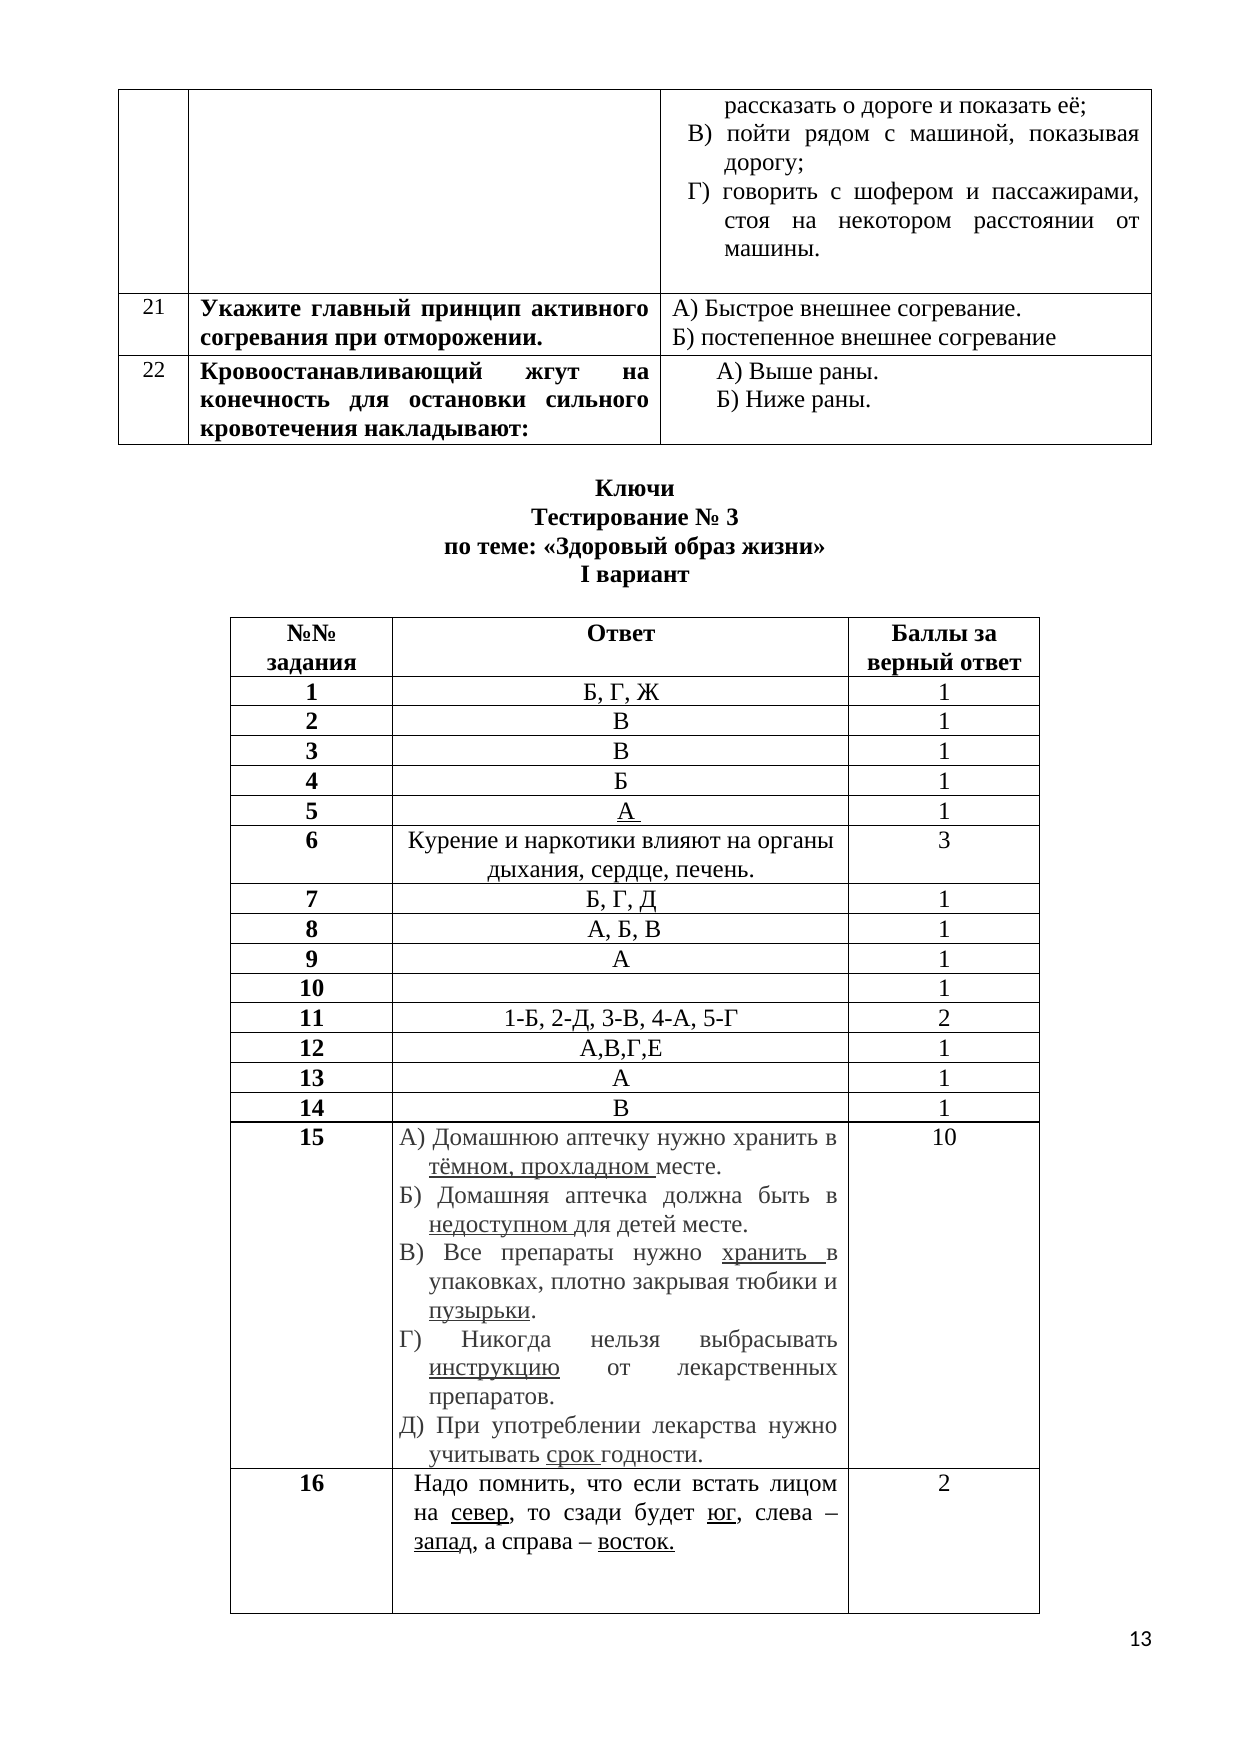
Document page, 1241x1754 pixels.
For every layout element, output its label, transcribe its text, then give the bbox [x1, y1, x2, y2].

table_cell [189, 90, 660, 292]
table_cell 7 [231, 884, 392, 913]
table_cell А [393, 796, 848, 824]
table_cell 1 [849, 944, 1039, 972]
table_cell 1 [849, 1063, 1039, 1092]
table_cell 1 [849, 736, 1039, 765]
table_cell 20 [119, 90, 188, 292]
table_cell А) Домашнюю аптечку нужно хранить в тёмном, прохладном месте. Б) Домашняя аптечка должна быть в недоступном для детей месте. В) Все препараты нужно хранить в упаковках, плотно закрывая тюбики и пузырьки. Г) Никогда нельзя выбрасывать инструкцию от лекарственных препаратов. Д) При употреблении лекарства нужно учитывать срок годности. [393, 1123, 848, 1467]
table_cell 1 [849, 1033, 1039, 1062]
table_cell 11 [231, 1003, 392, 1032]
table_cell А [393, 1063, 848, 1092]
table_cell В [393, 706, 848, 735]
table_header Баллы за верный ответ [849, 618, 1039, 676]
table_cell 2 [231, 706, 392, 735]
table_header №№ задания [231, 618, 392, 676]
table_cell Б, Г, Ж [393, 677, 848, 705]
table_cell 2 [849, 1003, 1039, 1032]
table_cell [393, 974, 848, 1002]
table_cell 1 [849, 706, 1039, 735]
text I вариант [118, 559, 1152, 588]
table_cell 1 [849, 796, 1039, 824]
table_cell А,В,Г,Е [393, 1033, 848, 1062]
table_cell 10 [849, 1123, 1039, 1467]
table_cell 1 [231, 677, 392, 705]
table_cell 21 [119, 294, 188, 355]
table_header Ответ [393, 618, 848, 676]
table_cell 9 [231, 944, 392, 972]
table_cell 5 [231, 796, 392, 824]
table_cell 16 [231, 1469, 392, 1613]
table_cell 3 [231, 736, 392, 765]
text Ключи [118, 473, 1152, 502]
table_cell А) Быстрое внешнее согревание. Б) постепенное внешнее согревание [661, 294, 1151, 355]
table_cell 12 [231, 1033, 392, 1062]
table_cell 1 [849, 884, 1039, 913]
table_cell 22 [119, 356, 188, 443]
table_cell В [393, 1093, 848, 1121]
table_cell 1 [849, 677, 1039, 705]
table_cell 2 [849, 1469, 1039, 1613]
table_cell 1-Б, 2-Д, 3-В, 4-А, 5-Г [393, 1003, 848, 1032]
table_cell А) Выше раны. Б) Ниже раны. [661, 356, 1151, 443]
table_cell Укажите главный принцип активного согревания при отморожении. [189, 294, 660, 355]
table_cell 14 [231, 1093, 392, 1121]
table_cell 1 [849, 914, 1039, 943]
table_cell 1 [849, 766, 1039, 795]
table_cell 1 [849, 974, 1039, 1002]
table_cell В [393, 736, 848, 765]
table_cell А [393, 944, 848, 972]
text по теме: «Здоровый образ жизни» [118, 531, 1152, 559]
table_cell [661, 90, 1151, 292]
table_cell 13 [231, 1063, 392, 1092]
table_cell 8 [231, 914, 392, 943]
table_cell Б [393, 766, 848, 795]
table_cell 3 [849, 826, 1039, 883]
table_cell 15 [231, 1123, 392, 1467]
table_cell 4 [231, 766, 392, 795]
table_cell А, Б, В [393, 914, 848, 943]
table_cell Кровоостанавливающий жгут на конечность для остановки сильного кровотечения накладывают: [189, 356, 660, 443]
text Тестирование № 3 [118, 502, 1152, 531]
table_cell Надо помнить, что если встать лицом на север, то сзади будет юг, слева – запад, а справа – восток. [393, 1469, 848, 1613]
table_cell 10 [231, 974, 392, 1002]
table_cell 1 [849, 1093, 1039, 1121]
table_cell Курение и наркотики влияют на органы дыхания, сердце, печень. [393, 826, 848, 883]
table_cell 6 [231, 826, 392, 883]
table_cell Б, Г, Д [393, 884, 848, 913]
